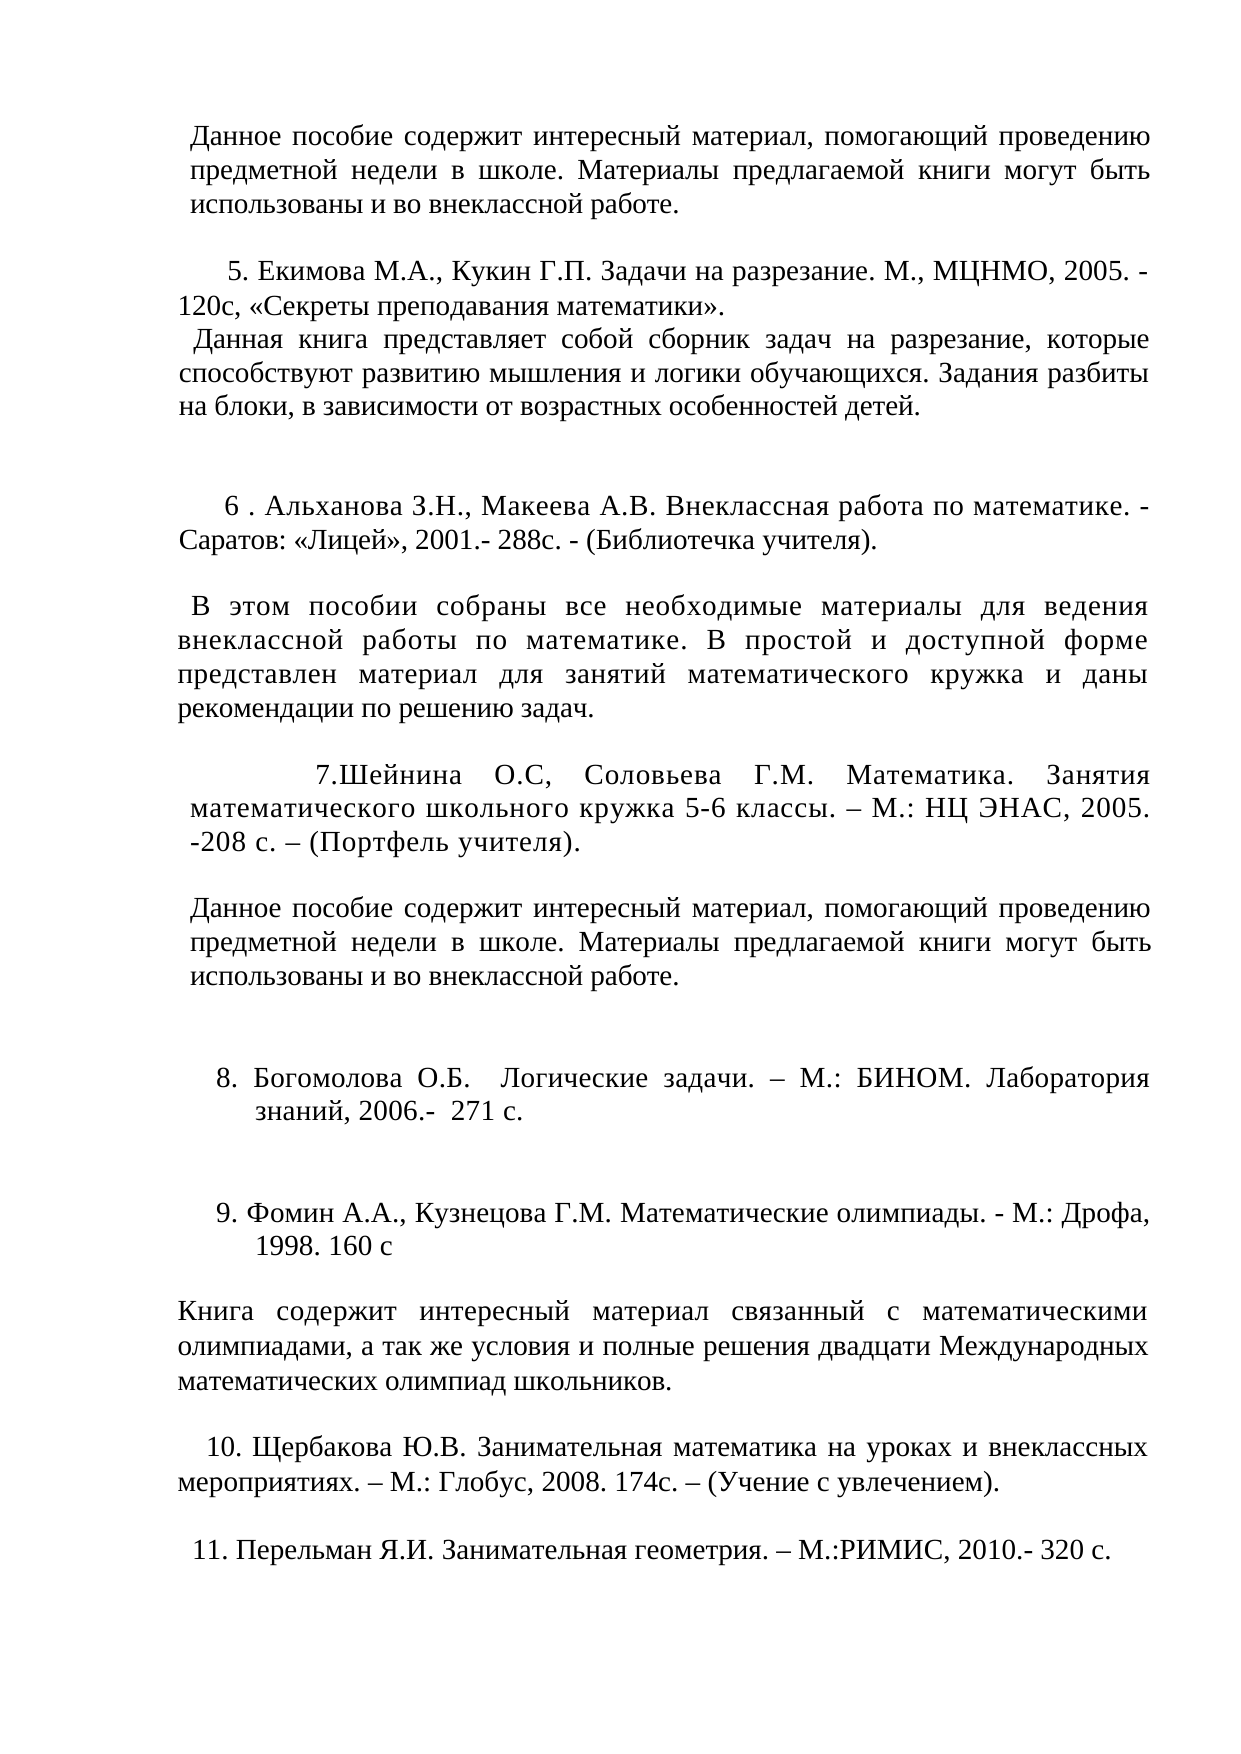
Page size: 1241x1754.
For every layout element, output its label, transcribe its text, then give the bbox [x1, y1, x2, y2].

text 7.Шейнина О.С, Соловьева Г.М. Математика. Занятия математического школьного кружка 5-6 классы. – М.: НЦ ЭНАС, 2005. -208 с. – (Портфель учителя). [190, 757, 1152, 858]
text Книга содержит интересный материал связанный с математическими олимпиадами, а так же условия и полные решения двадцати Международных математических олимпиад школьников. [177, 1293, 1149, 1398]
text Данное пособие содержит интересный материал, помогающий проведению предметной недели в школе. Материалы предлагаемой книги могут быть использованы и во внеклассной работе. [190, 891, 1152, 992]
text Данное пособие содержит интересный материал, помогающий проведению предметной недели в школе. Материалы предлагаемой книги могут быть использованы и во внеклассной работе. [190, 118, 1152, 220]
text 11. Перельман Я.И. Занимательная геометрия. – М.:РИМИС, 2010.- 320 с. [177, 1532, 1152, 1566]
text 6 . Альханова З.Н., Макеева А.В. Внеклассная работа по математике. -Саратов: «Лицей», 2001.- 288с. - (Библиотечка учителя). [179, 488, 1152, 557]
text 8. Богомолова О.Б. Логические задачи. – М.: БИНОМ. Лаборатория знаний, 2006.- 271 с. [216, 1061, 1152, 1127]
text 5. Екимова М.А., Кукин Г.П. Задачи на разрезание. М., МЦНМО, 2005. -120с, «Секреты преподавания математики». [177, 252, 1150, 322]
text В этом пособии собраны все необходимые материалы для ведения внеклассной работы по математике. В простой и доступной форме представлен материал для занятий математического кружка и даны рекомендации по решению задач. [177, 588, 1150, 724]
text 9. Фомин А.А., Кузнецова Г.М. Математические олимпиады. - М.: Дрофа, 1998. 160 с [216, 1196, 1152, 1262]
text 10. Щербакова Ю.В. Занимательная математика на уроках и внеклассных мероприятиях. – М.: Глобус, 2008. 174с. – (Учение с увлечением). [177, 1429, 1149, 1499]
text Данная книга представляет собой сборник задач на разрезание, которые способствуют развитию мышления и логики обучающихся. Задания разбиты на блоки, в зависимости от возрастных особенностей детей. [179, 322, 1150, 423]
